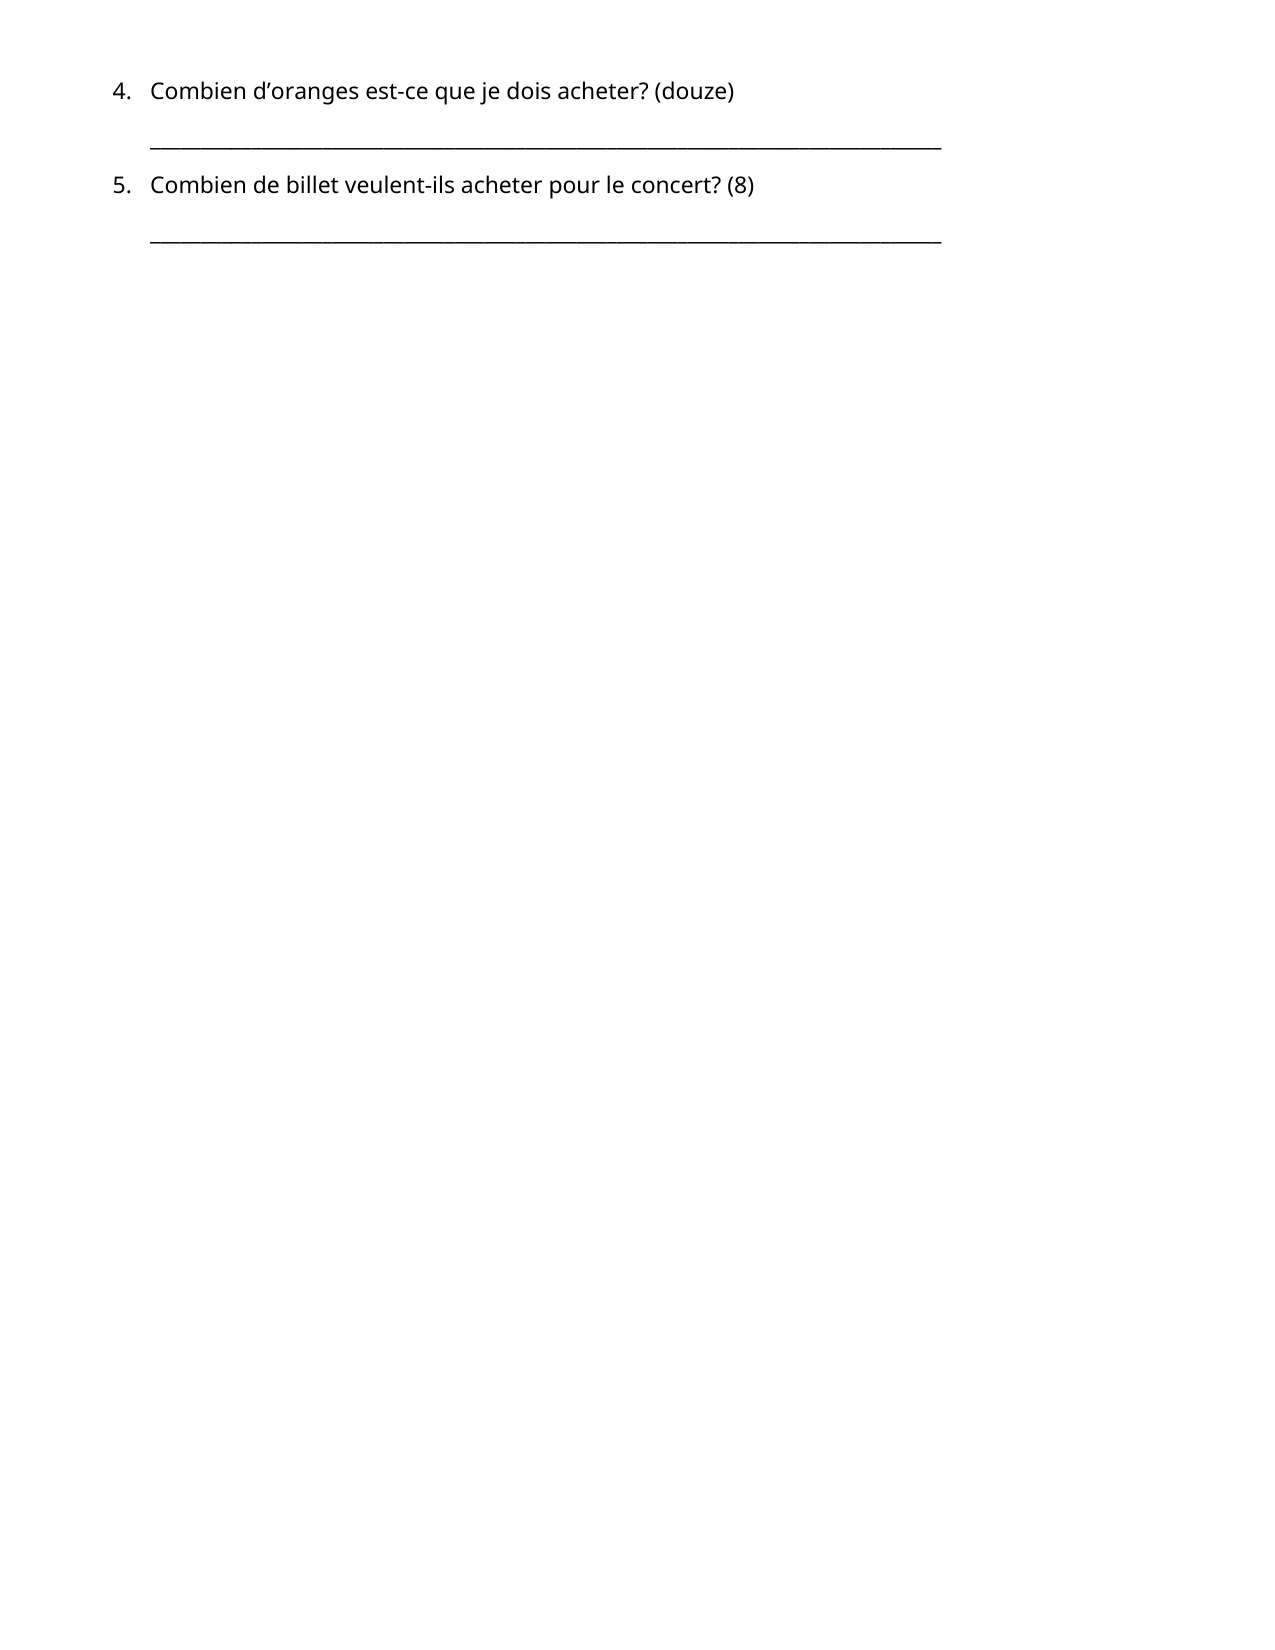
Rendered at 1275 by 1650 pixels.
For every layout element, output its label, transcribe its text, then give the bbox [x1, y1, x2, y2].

list Combien d’oranges est-ce que je dois acheter? (douze) ______________________________________________________________________________ [112, 75, 1200, 153]
list Combien de billet veulent-ils acheter pour le concert? (8) ______________________________________________________________________________ [112, 169, 1200, 247]
